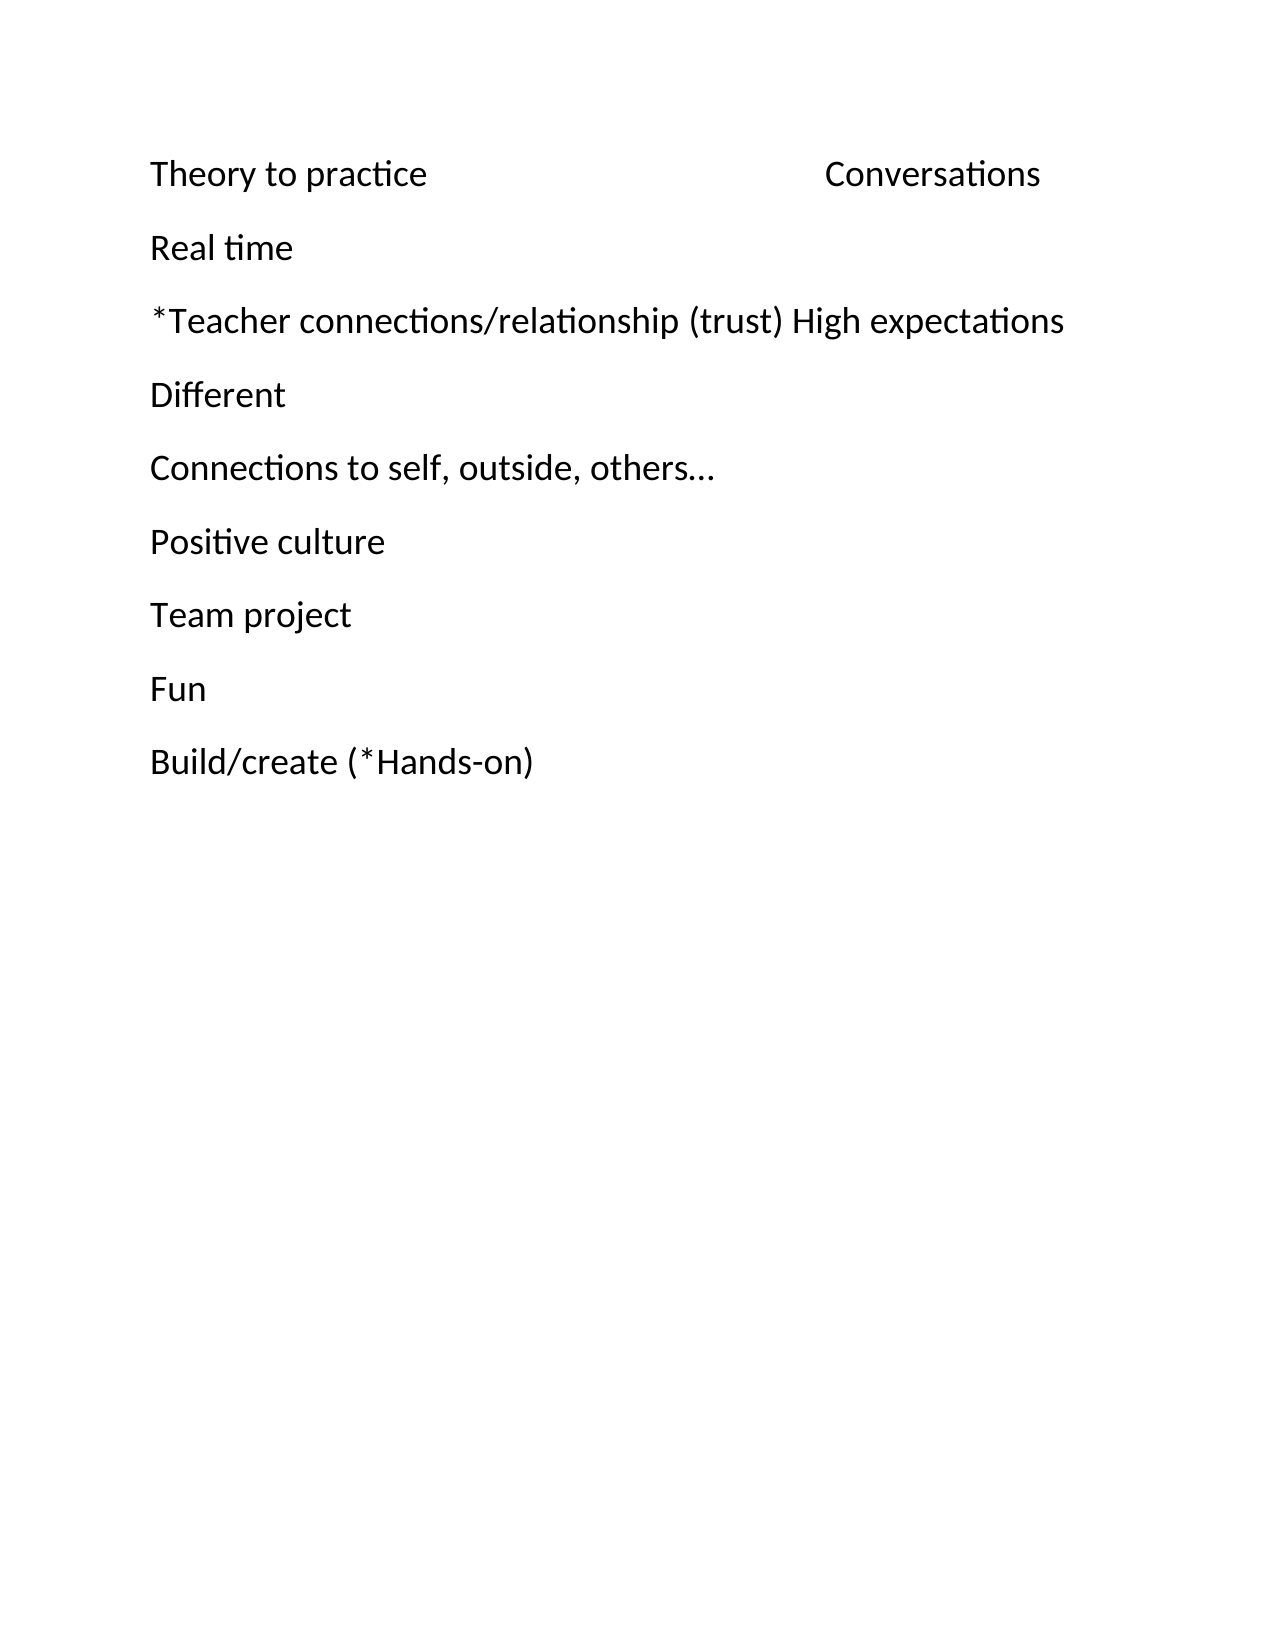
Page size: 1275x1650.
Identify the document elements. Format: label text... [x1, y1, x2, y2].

text Different [150, 371, 1125, 416]
text Connections to self, outside, others… [150, 444, 1125, 490]
text Team project [150, 591, 1125, 637]
text Real time [150, 223, 1125, 269]
text Positive culture [150, 518, 1125, 563]
text Build/create (*Hands-on) [150, 738, 1125, 784]
text *Teacher connections/relationship (trust) High expectations [150, 297, 1125, 343]
text Theory to practice Conversations [150, 150, 1125, 196]
text Fun [150, 665, 1125, 711]
